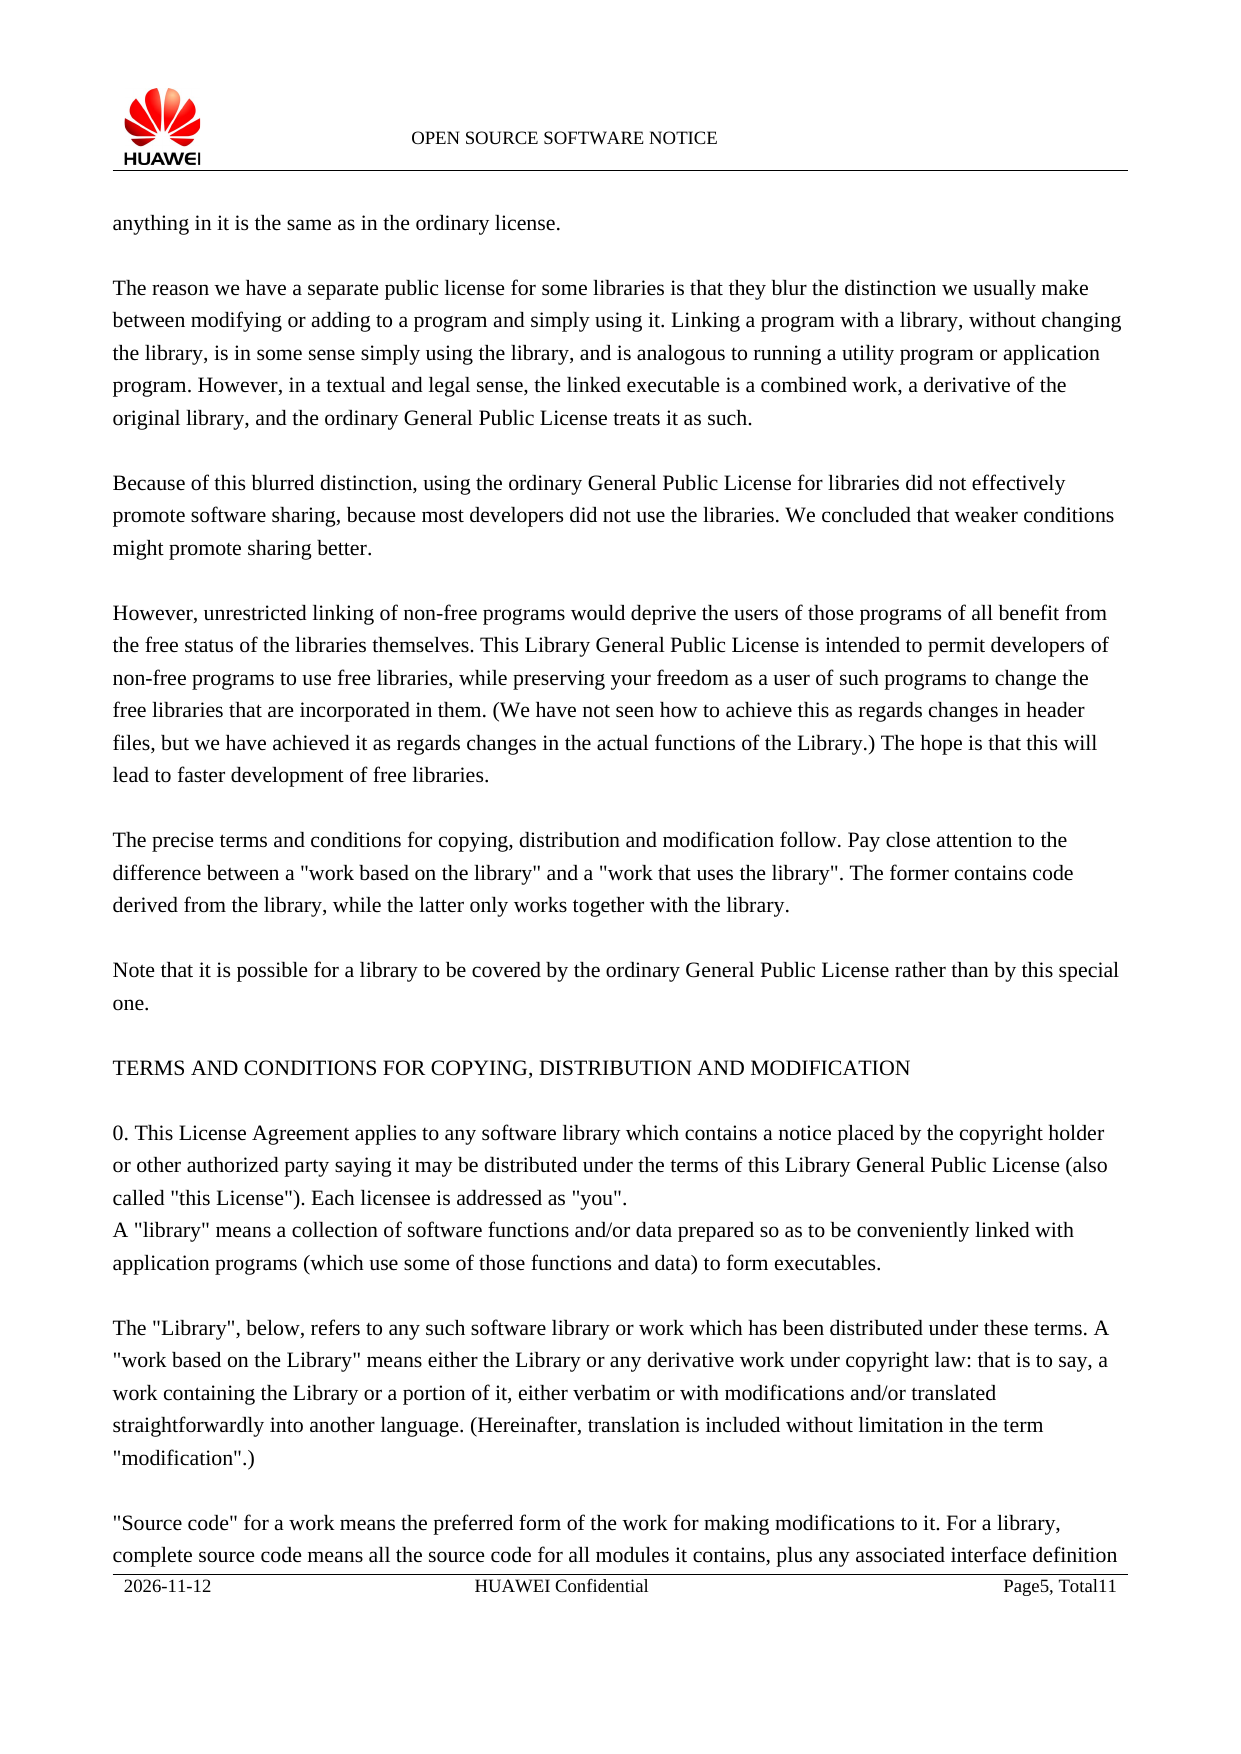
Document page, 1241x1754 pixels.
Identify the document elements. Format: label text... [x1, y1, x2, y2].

picture [124, 88, 201, 165]
